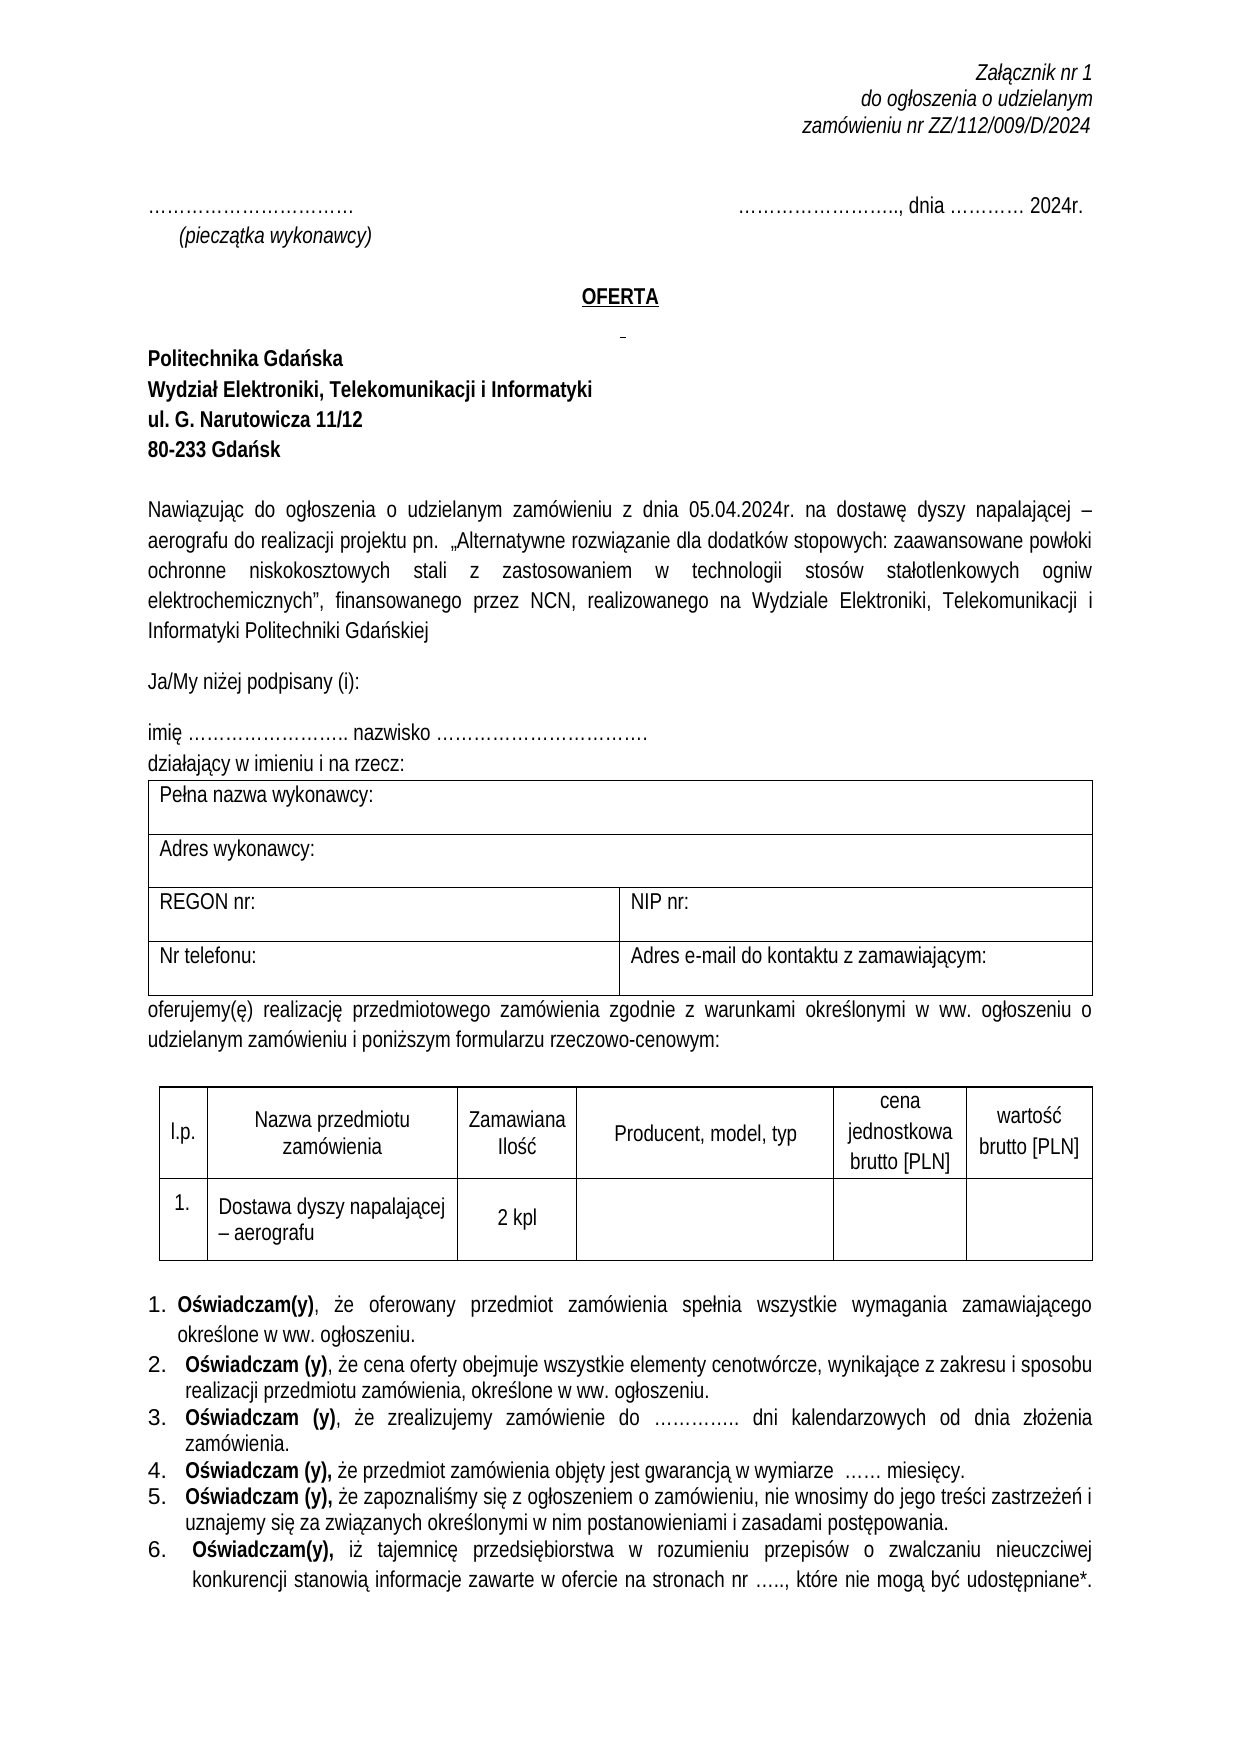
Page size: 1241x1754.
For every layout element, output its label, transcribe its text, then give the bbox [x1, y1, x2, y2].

table_header Nazwa przedmiotu zamówienia [208, 1088, 457, 1178]
list Oświadczam (y), że zrealizujemy zamówienie do ………….. dni kalendarzowych od dnia złożenia zamówienia. [148, 1404, 1093, 1457]
text Ja/My niżej podpisany (i): [148, 668, 1093, 694]
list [148, 1536, 1093, 1592]
text działający w imieniu i na rzecz: [148, 749, 1093, 776]
list Oświadczam (y), że zapoznaliśmy się z ogłoszeniem o zamówieniu, nie wnosimy do jego treści zastrzeżeń i uznajemy się za związanych określonymi w nim postanowieniami i zasadami postępowania. [148, 1483, 1093, 1536]
table_header cena jednostkowa brutto [PLN] [834, 1088, 966, 1178]
text Politechnika Gdańska [148, 345, 1093, 372]
text ul. G. Narutowicza 11/12 [148, 406, 1093, 432]
table_header wartość brutto [PLN] [967, 1088, 1092, 1178]
table_header Zamawiana Ilość [458, 1088, 576, 1178]
text Nawiązując do ogłoszenia o udzielanym zamówieniu z dnia 05.04.2024r. na dostawę dyszy napalającej – aerografu do realizacji projektu pn. „Alternatywne rozwiązanie dla dodatków stopowych: zaawansowane powłoki ochronne niskokosztowych stali z zastosowaniem w technologii stosów stałotlenkowych ogniw elektrochemicznych”, finansowanego przez NCN, realizowanego na Wydziale Elektroniki, Telekomunikacji i Informatyki Politechniki Gdańskiej [148, 496, 1093, 643]
table_cell NIP nr: [620, 888, 1092, 941]
text (pieczątka wykonawcy) [148, 222, 1093, 249]
table_cell 2 kpl [458, 1179, 576, 1259]
text oferujemy(ę) realizację przedmiotowego zamówienia zgodnie z warunkami określonymi w ww. ogłoszeniu o udzielanym zamówieniu i poniższym formularzu rzeczowo-cenowym: [148, 996, 1093, 1052]
table_cell Adres wykonawcy: [149, 835, 1092, 887]
text 80-233 Gdańsk [148, 436, 1093, 462]
table_cell Adres e-mail do kontaktu z zamawiającym: [620, 942, 1092, 995]
table_cell [577, 1179, 833, 1259]
table_header Pełna nazwa wykonawcy: [149, 781, 1092, 833]
text imię …………………….. nazwisko ……………………………. [148, 719, 1093, 746]
list Oświadczam (y), że cena oferty obejmuje wszystkie elementy cenotwórcze, wynikające z zakresu i sposobu realizacji przedmiotu zamówienia, określone w ww. ogłoszeniu. [148, 1351, 1093, 1404]
table_cell [834, 1179, 966, 1259]
table_header l.p. [160, 1088, 207, 1178]
table_cell [967, 1179, 1092, 1259]
list Oświadczam (y), że przedmiot zamówienia objęty jest gwarancją w wymiarze …… miesięcy. [148, 1457, 1093, 1483]
table_cell Dostawa dyszy napalającej – aerografu [208, 1179, 457, 1259]
text …………………………… …………………….., dnia ………… 2024r. [148, 192, 1093, 219]
table_cell [160, 1179, 207, 1259]
text OFERTA [148, 283, 1093, 309]
text Wydział Elektroniki, Telekomunikacji i Informatyki [148, 376, 1093, 402]
table_cell Nr telefonu: [149, 942, 619, 995]
table_cell REGON nr: [149, 888, 619, 941]
list Oświadczam(y), że oferowany przedmiot zamówienia spełnia wszystkie wymagania zamawiającego określone w ww. ogłoszeniu. [148, 1291, 1093, 1347]
table_header Producent, model, typ [577, 1088, 833, 1178]
